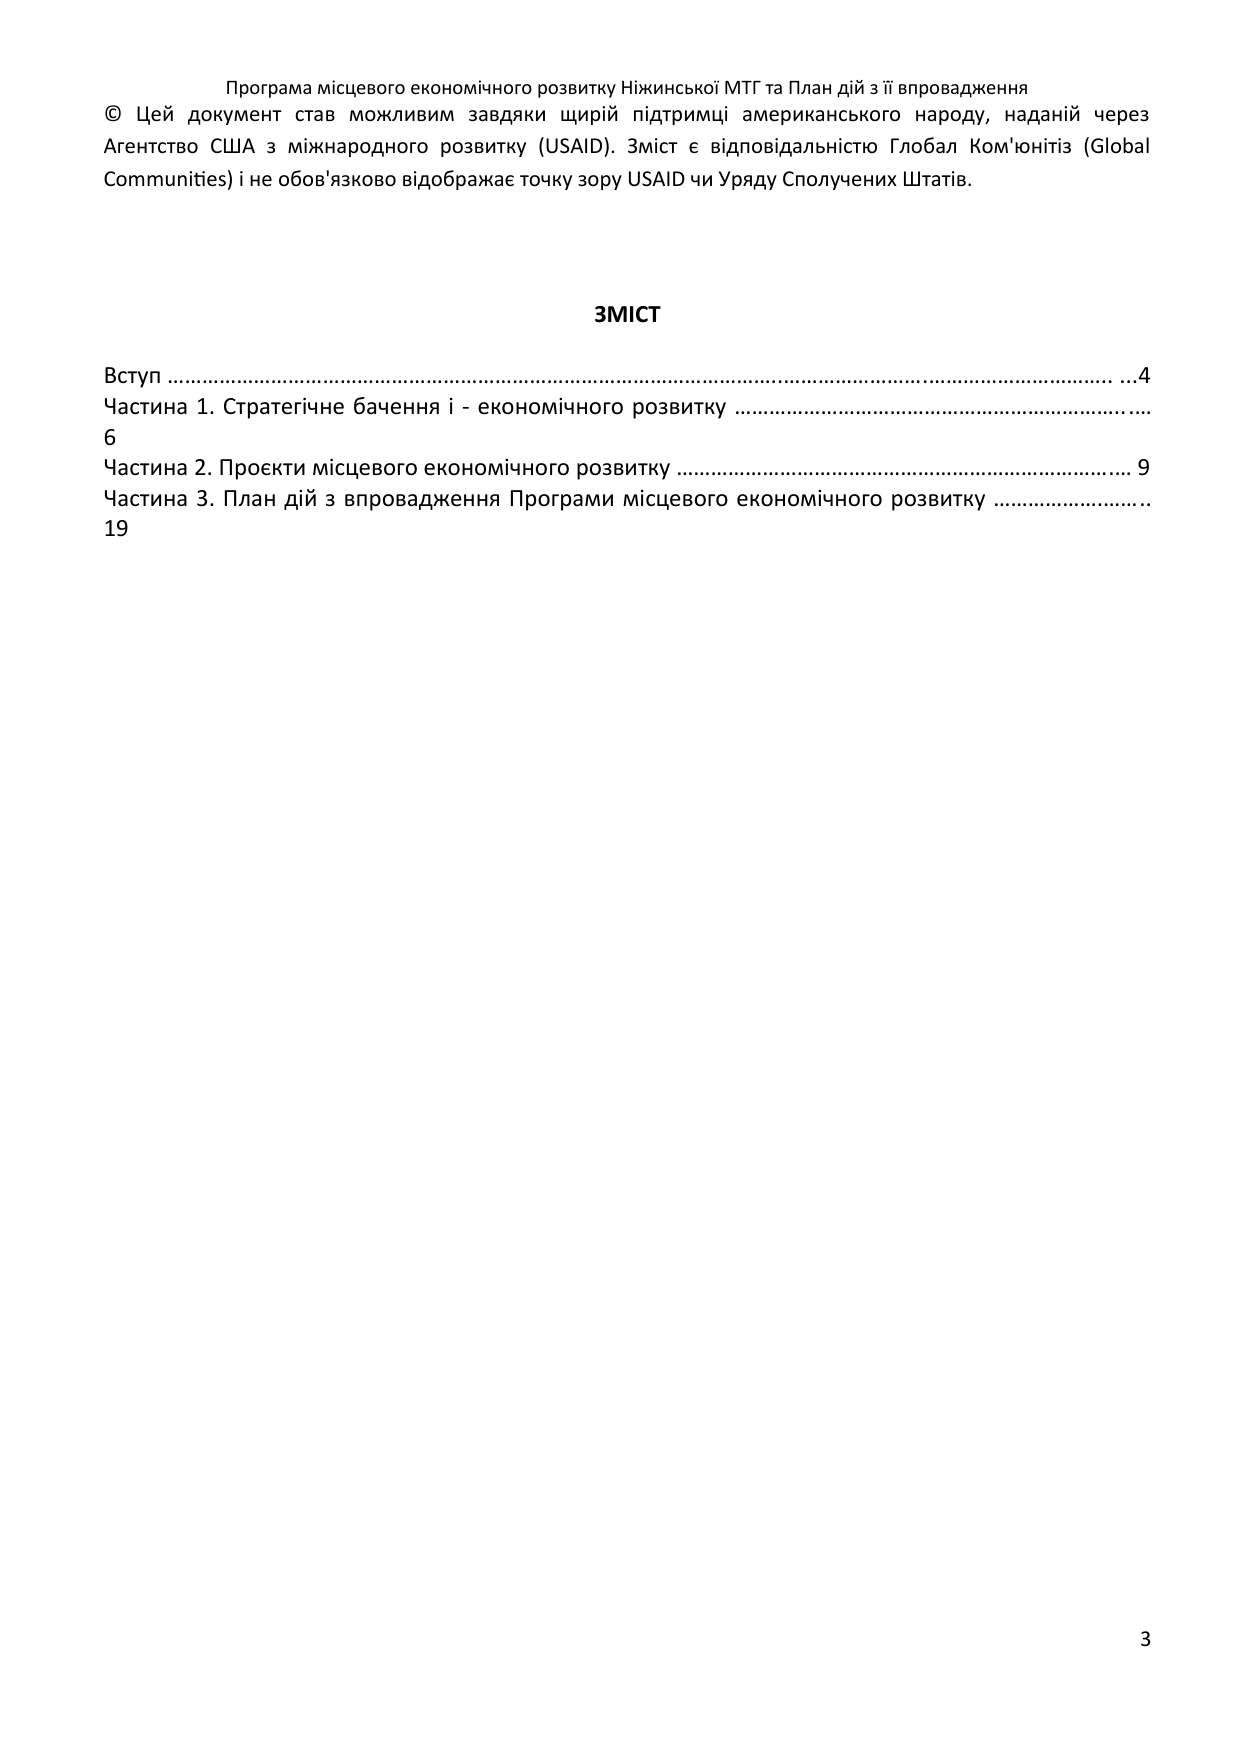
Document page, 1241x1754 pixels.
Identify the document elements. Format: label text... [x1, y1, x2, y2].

text Частина 3. План дій з впровадження Програми місцевого економічного розвитку ……………….…….. 19 [103, 482, 1152, 543]
text Частина 2. Проєкти місцевого економічного розвитку ………………………………………………………………….… 9 [103, 451, 1152, 482]
text Частина 1. Стратегічне бачення і - економічного розвитку …………………………………………………………...… 6 [103, 390, 1152, 451]
text © Цей документ став можливим завдяки щирій підтримці американського народу, наданій через Агентство США з міжнародного розвитку (USAID). Зміст є відповідальністю Глобал Ком'юнітіз (Global Communities) і не обов'язково відображає точку зору USAID чи Уряду Сполучених Штатів. [103, 99, 1152, 192]
text Вступ ……………………………………………………………………………………………..…………………….………………………….. ...4 [103, 359, 1152, 390]
text ЗМІСТ [103, 298, 1152, 329]
